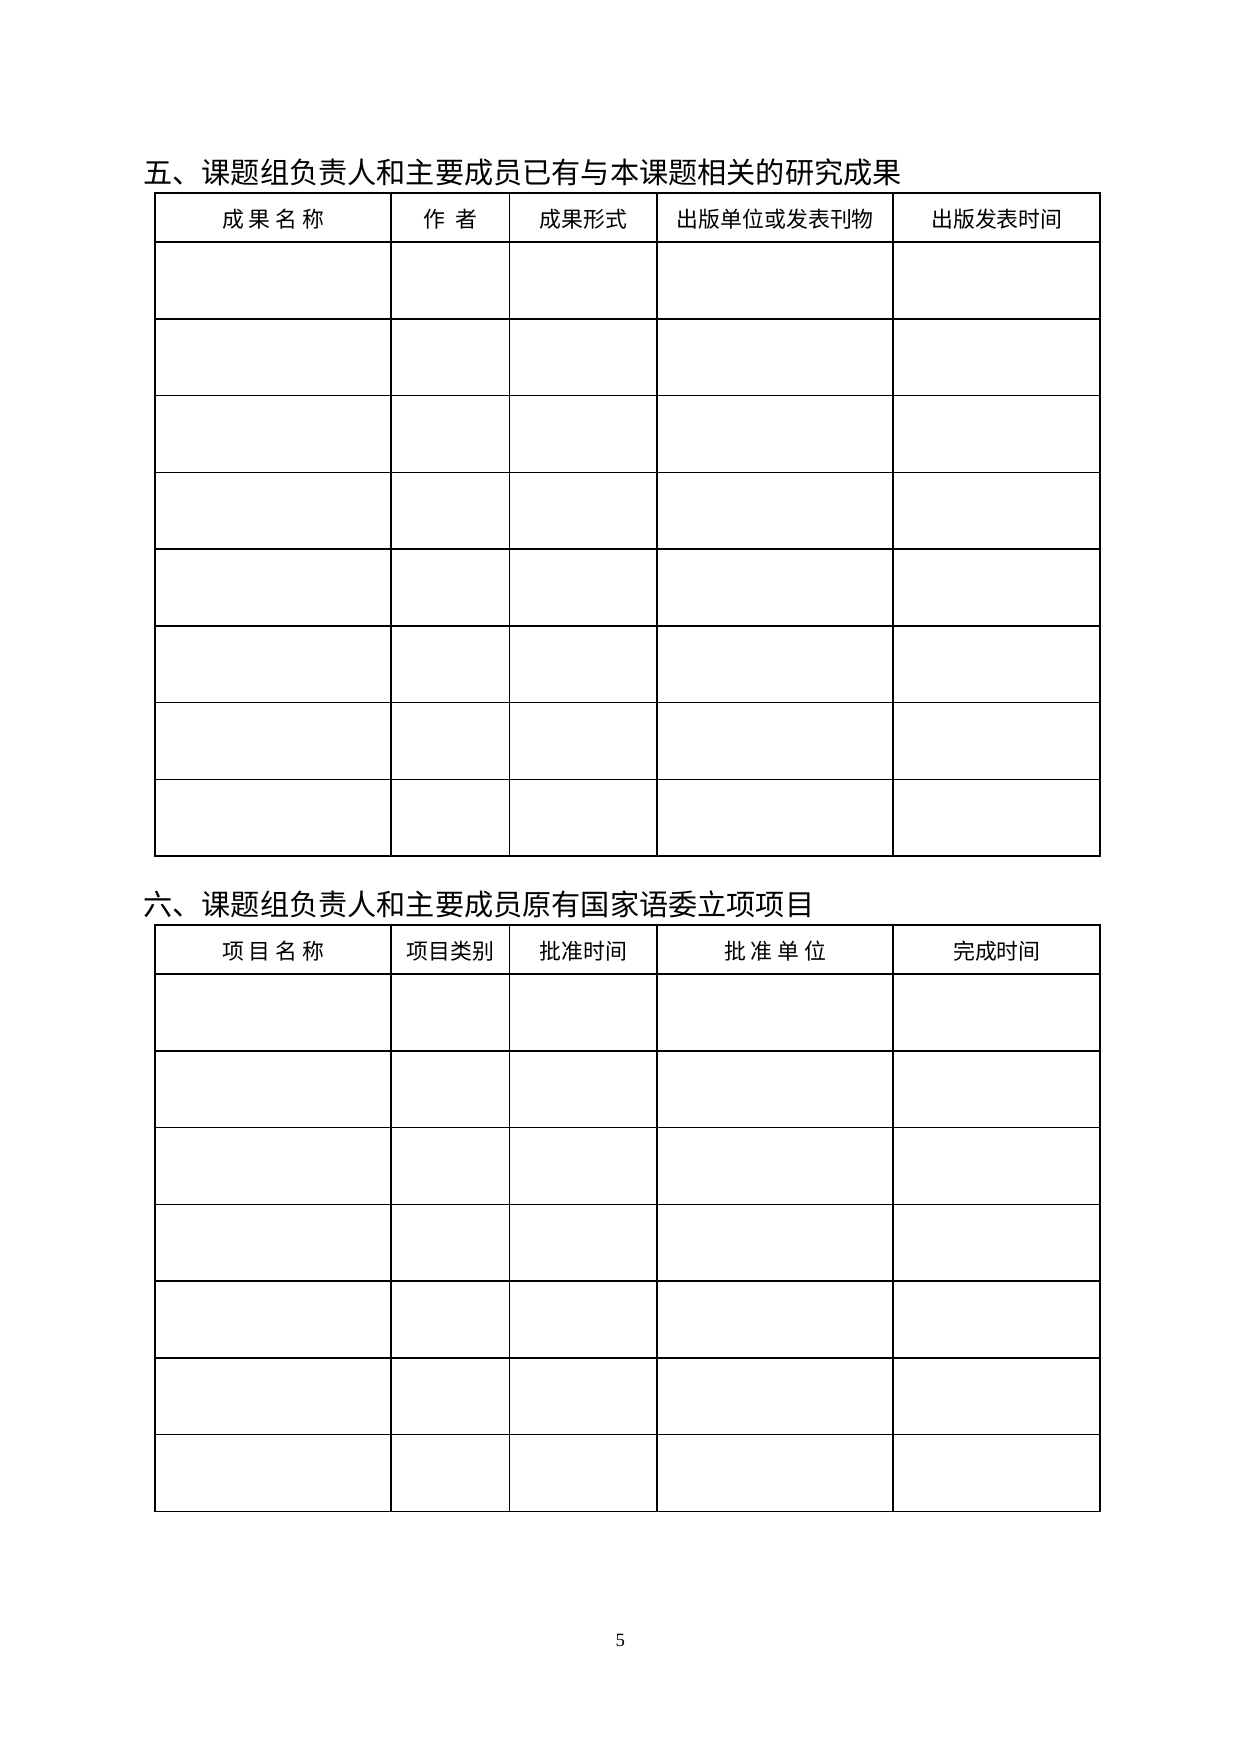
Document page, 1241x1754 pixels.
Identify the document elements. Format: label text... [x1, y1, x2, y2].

table_cell [156, 1205, 390, 1280]
table_cell [156, 627, 390, 702]
table_cell [894, 780, 1099, 855]
table_cell [156, 396, 390, 471]
table_cell [894, 975, 1099, 1050]
table_cell [156, 703, 390, 778]
table_cell [658, 1359, 892, 1434]
table_cell [510, 1128, 656, 1203]
table_cell [510, 1359, 656, 1434]
table_cell [510, 396, 656, 471]
table_cell [156, 243, 390, 318]
table_cell [392, 473, 509, 548]
table_cell [156, 780, 390, 855]
table_cell [510, 1205, 656, 1280]
table_cell [156, 1359, 390, 1434]
table_cell [392, 1359, 509, 1434]
table_cell [510, 975, 656, 1050]
table_cell [156, 975, 390, 1050]
table_cell [658, 1435, 892, 1511]
table_header 项 目 名 称 [156, 926, 390, 973]
table_cell [392, 703, 509, 778]
table_header 项目类别 [392, 926, 509, 973]
table_cell [658, 1205, 892, 1280]
table_cell [894, 627, 1099, 702]
table_cell [392, 1205, 509, 1280]
table_cell [510, 473, 656, 548]
table_cell [658, 550, 892, 625]
table_cell [658, 1052, 892, 1127]
table_cell [658, 243, 892, 318]
table_cell [894, 320, 1099, 395]
table_cell [894, 703, 1099, 778]
table_header 批准时间 [510, 926, 656, 973]
table_cell [510, 243, 656, 318]
table_cell [658, 320, 892, 395]
table_cell [392, 780, 509, 855]
table_cell [156, 1052, 390, 1127]
table_cell [156, 1282, 390, 1357]
table_cell [392, 627, 509, 702]
table_cell [894, 1052, 1099, 1127]
table_cell [156, 320, 390, 395]
table_cell [658, 396, 892, 471]
table_cell [658, 780, 892, 855]
table_cell [392, 1282, 509, 1357]
table_cell [658, 975, 892, 1050]
table_cell [392, 243, 509, 318]
table_cell [392, 396, 509, 471]
table_cell [658, 703, 892, 778]
table_cell [894, 550, 1099, 625]
table_cell [392, 1435, 509, 1511]
table_header 作 者 [392, 194, 509, 241]
table_header 成 果 名 称 [156, 194, 390, 241]
table_cell [156, 550, 390, 625]
table_cell [894, 1205, 1099, 1280]
table_cell [658, 1128, 892, 1203]
table_cell [658, 627, 892, 702]
table_cell [392, 320, 509, 395]
table_cell [510, 780, 656, 855]
table_cell [510, 627, 656, 702]
table_cell [510, 703, 656, 778]
table_cell [392, 1052, 509, 1127]
table_cell [894, 396, 1099, 471]
table_header 完成时间 [894, 926, 1099, 973]
table_cell [156, 1128, 390, 1203]
table_cell [392, 975, 509, 1050]
table_cell [658, 1282, 892, 1357]
table_cell [510, 1435, 656, 1511]
table_cell [156, 1435, 390, 1511]
table_cell [510, 550, 656, 625]
table_header 批 准 单 位 [658, 926, 892, 973]
table_header 出版单位或发表刊物 [658, 194, 892, 241]
table_cell [894, 473, 1099, 548]
table_cell [894, 1128, 1099, 1203]
table_header 出版发表时间 [894, 194, 1099, 241]
table_cell [392, 1128, 509, 1203]
table_cell [156, 473, 390, 548]
table_cell [894, 243, 1099, 318]
table_cell [894, 1435, 1099, 1511]
table_header 成果形式 [510, 194, 656, 241]
table_cell [894, 1282, 1099, 1357]
table_cell [894, 1359, 1099, 1434]
text 五、课题组负责人和主要成员已有与本课题相关的研究成果 [143, 150, 1053, 192]
table_cell [658, 473, 892, 548]
table_cell [510, 1052, 656, 1127]
table_cell [510, 320, 656, 395]
text 六、课题组负责人和主要成员原有国家语委立项项目 [143, 882, 1053, 924]
table_cell [392, 550, 509, 625]
table_cell [510, 1282, 656, 1357]
